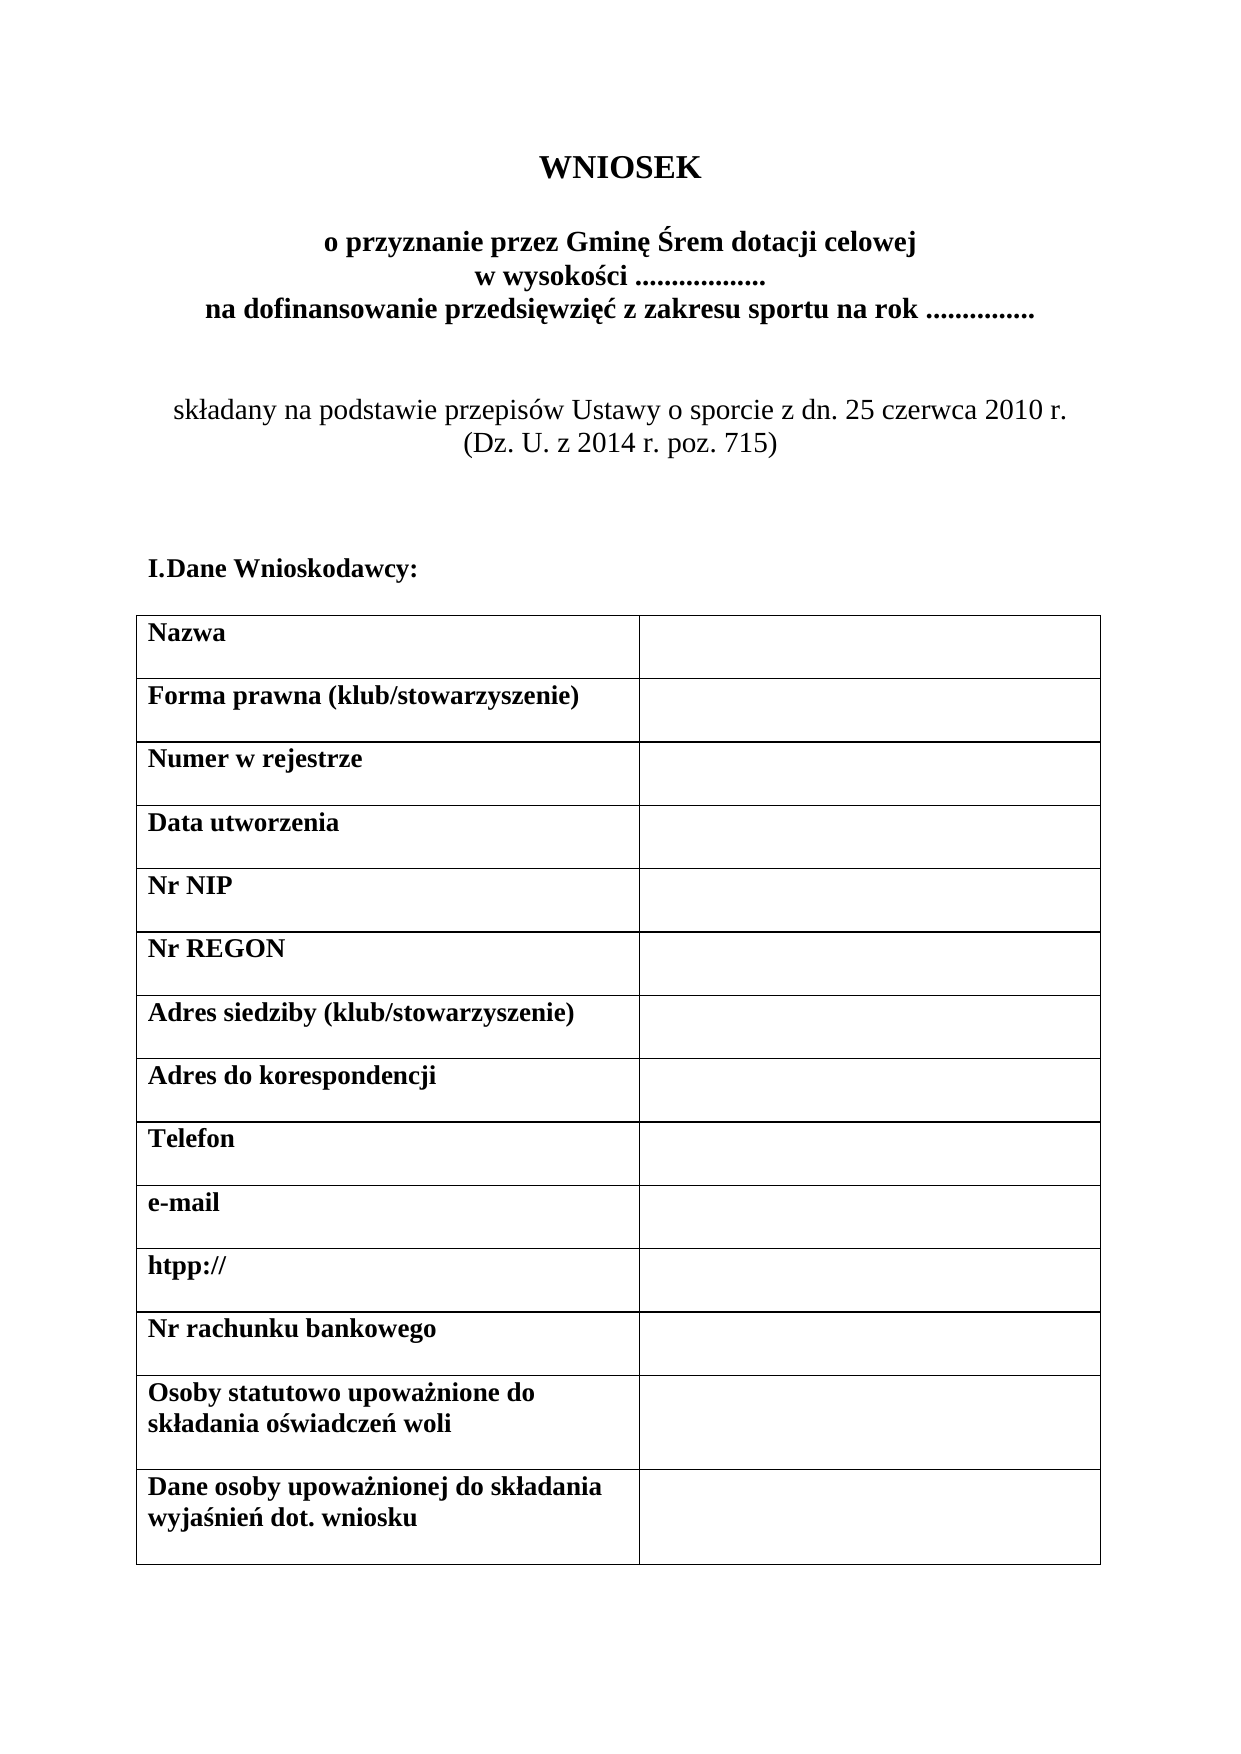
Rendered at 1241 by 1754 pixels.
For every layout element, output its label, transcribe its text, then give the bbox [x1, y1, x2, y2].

table_cell [640, 869, 1100, 931]
table_cell [640, 996, 1100, 1058]
table_cell [640, 1123, 1100, 1185]
table_cell [640, 1313, 1100, 1375]
table_header Nazwa [137, 616, 639, 678]
table_cell Dane osoby upoważnionej do składania wyjaśnień dot. wniosku [137, 1470, 639, 1564]
text o przyznanie przez Gminę Śrem dotacji celowej [148, 224, 1093, 258]
text I. Dane Wnioskodawcy: [148, 552, 1093, 584]
table_cell Data utworzenia [137, 806, 639, 868]
table_cell [640, 806, 1100, 868]
table_cell e-mail [137, 1186, 639, 1248]
table_cell Osoby statutowo upoważnione do składania oświadczeń woli [137, 1376, 639, 1469]
table_cell [640, 743, 1100, 805]
text WNIOSEK [148, 148, 1093, 186]
text (Dz. U. z 2014 r. poz. 715) [148, 426, 1093, 459]
table_cell [640, 1249, 1100, 1311]
table_header [640, 616, 1100, 678]
table_cell [640, 933, 1100, 995]
table_cell [640, 679, 1100, 741]
table_cell htpp:// [137, 1249, 639, 1311]
table_cell Adres siedziby (klub/stowarzyszenie) [137, 996, 639, 1058]
table_cell Nr rachunku bankowego [137, 1313, 639, 1375]
table_cell Nr NIP [137, 869, 639, 931]
text składany na podstawie przepisów Ustawy o sporcie z dn. 25 czerwca 2010 r. [148, 392, 1093, 426]
table_cell Numer w rejestrze [137, 743, 639, 805]
text na dofinansowanie przedsięwzięć z zakresu sportu na rok ............... [148, 291, 1093, 325]
table_cell Adres do korespondencji [137, 1059, 639, 1121]
table_cell [640, 1186, 1100, 1248]
table_cell Forma prawna (klub/stowarzyszenie) [137, 679, 639, 741]
table_cell Telefon [137, 1123, 639, 1185]
table_cell [640, 1376, 1100, 1469]
table_cell Nr REGON [137, 933, 639, 995]
table_cell [640, 1059, 1100, 1121]
table_cell [640, 1470, 1100, 1564]
text w wysokości .................. [148, 258, 1093, 291]
